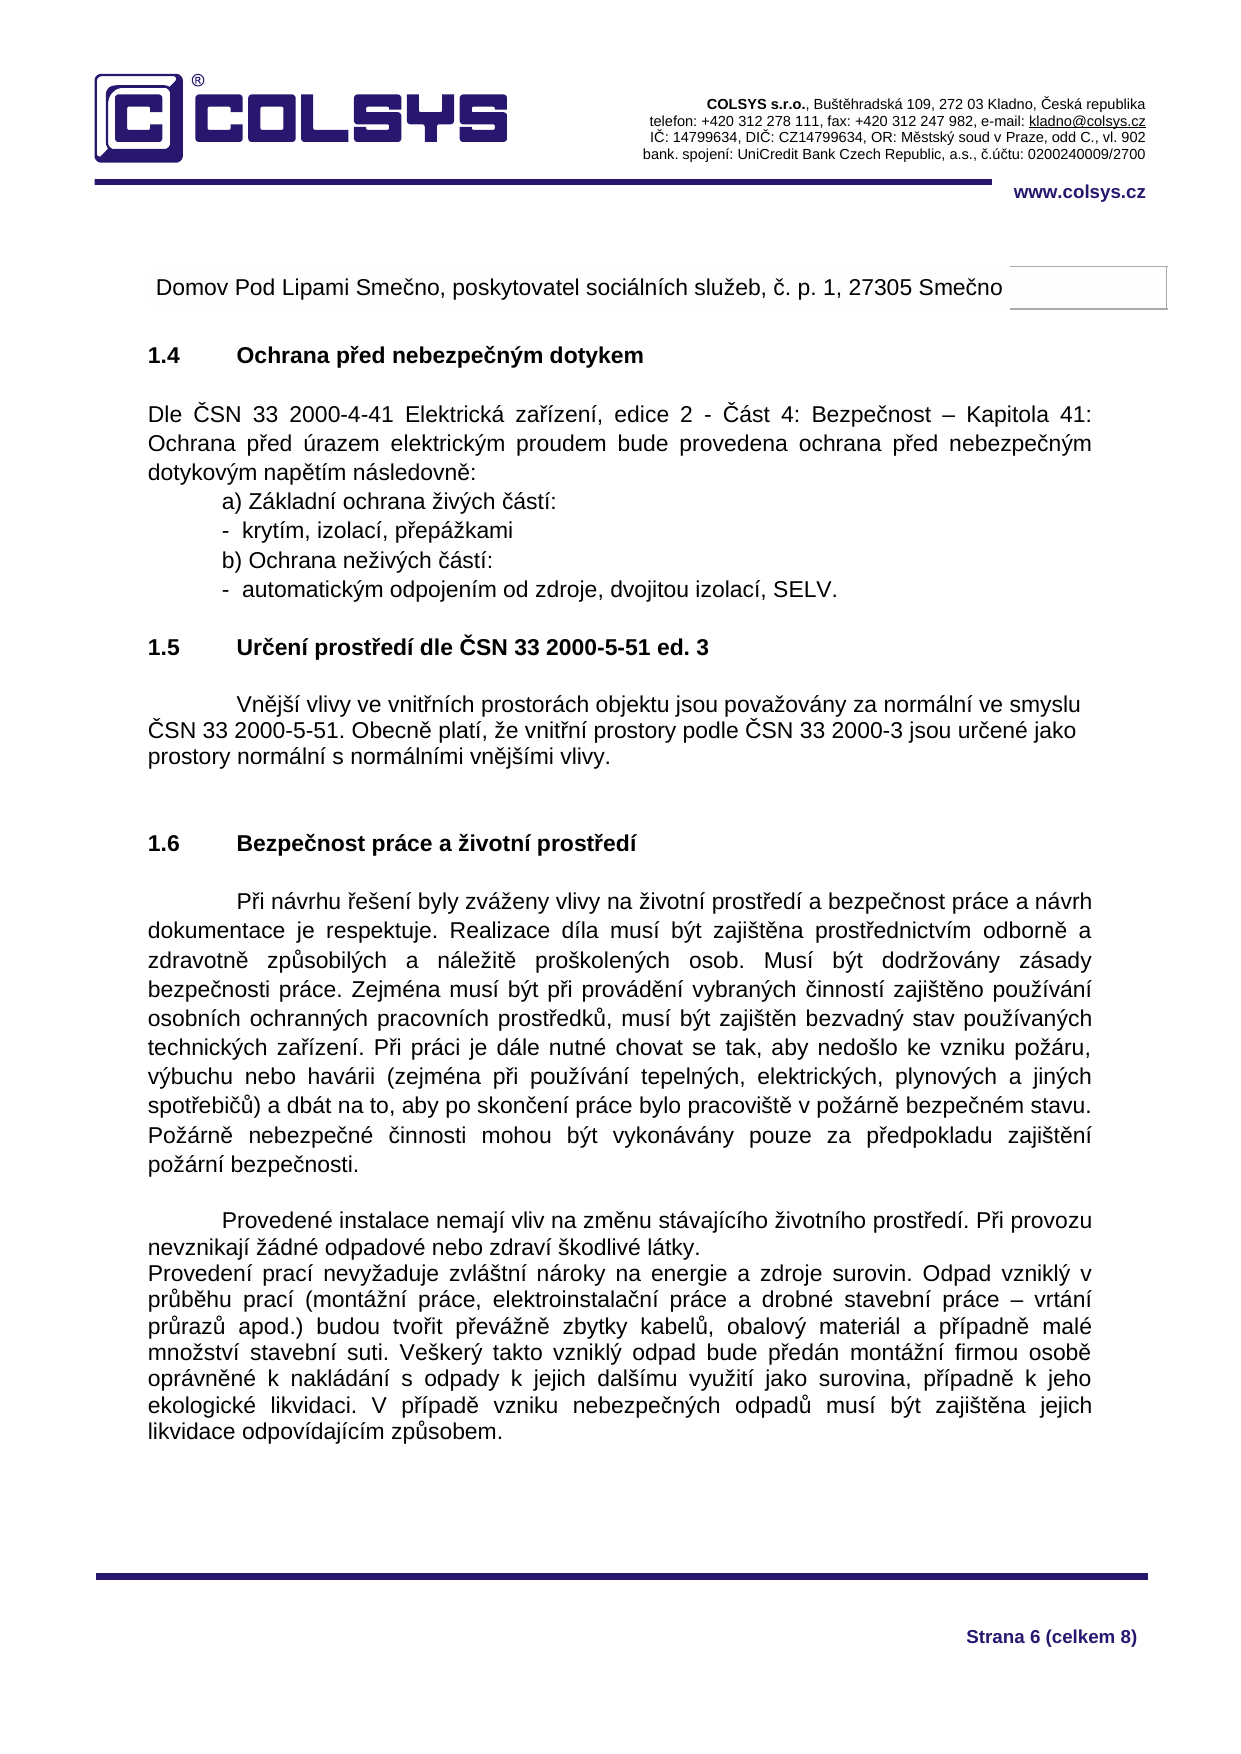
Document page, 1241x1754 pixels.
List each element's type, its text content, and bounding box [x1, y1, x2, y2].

text b) Ochrana neživých částí: [148, 545, 1092, 574]
table_cell Domov Pod Lipami Smečno, poskytovatel sociálních služeb, č. p. 1, 27305 Smečno [148, 266, 1010, 308]
subtitle Ochrana před nebezpečným dotykem [148, 341, 1092, 370]
text Provedené instalace nemají vliv na změnu stávajícího životního prostředí. Při provozu nevznikají žádné odpadové nebo zdraví škodlivé látky. [148, 1207, 1092, 1260]
text Vnější vlivy ve vnitřních prostorách objektu jsou považovány za normální ve smyslu ČSN 33 2000-5-51. Obecně platí, že vnitřní prostory podle ČSN 33 2000-3 jsou určené jako prostory normální s normálními vnějšími vlivy. [148, 691, 1092, 770]
text - krytím, izolací, přepážkami [148, 516, 1092, 545]
text - automatickým odpojením od zdroje, dvojitou izolací, SELV. [148, 574, 1092, 603]
text Provedení prací nevyžaduje zvláštní nároky na energie a zdroje surovin. Odpad vzniklý v průběhu prací (montážní práce, elektroinstalační práce a drobné stavební práce – vrtání průrazů apod.) budou tvořit převážně zbytky kabelů, obalový materiál a případně malé množství stavební suti. Veškerý takto vzniklý odpad bude předán montážní firmou osobě oprávněné k nakládání s odpady k jejich dalšímu využití jako surovina, případně k jeho ekologické likvidaci. V případě vzniku nebezpečných odpadů musí být zajištěna jejich likvidace odpovídajícím způsobem. [148, 1260, 1092, 1444]
text Při návrhu řešení byly zváženy vlivy na životní prostředí a bezpečnost práce a návrh dokumentace je respektuje. Realizace díla musí být zajištěna prostřednictvím odborně a zdravotně způsobilých a náležitě proškolených osob. Musí být dodržovány zásady bezpečnosti práce. Zejména musí být při provádění vybraných činností zajištěno používání osobních ochranných pracovních prostředků, musí být zajištěn bezvadný stav používaných technických zařízení. Při práci je dále nutné chovat se tak, aby nedošlo ke vzniku požáru, výbuchu nebo havárii (zejména při používání tepelných, elektrických, plynových a jiných spotřebičů) a dbát na to, aby po skončení práce bylo pracoviště v požárně bezpečném stavu. Požárně nebezpečné činnosti mohou být vykonávány pouze za předpokladu zajištění požární bezpečnosti. [148, 886, 1092, 1178]
text Dle ČSN 33 2000-4-41 Elektrická zařízení, edice 2 - Část 4: Bezpečnost – Kapitola 41: Ochrana před úrazem elektrickým proudem bude provedena ochrana před nebezpečným dotykovým napětím následovně: [148, 399, 1092, 486]
subtitle Určení prostředí dle ČSN 33 2000-5-51 ed. 3 [148, 632, 1092, 661]
text a) Základní ochrana živých částí: [148, 486, 1092, 516]
subtitle Bezpečnost práce a životní prostředí [148, 828, 1092, 857]
table_cell [1010, 267, 1166, 308]
